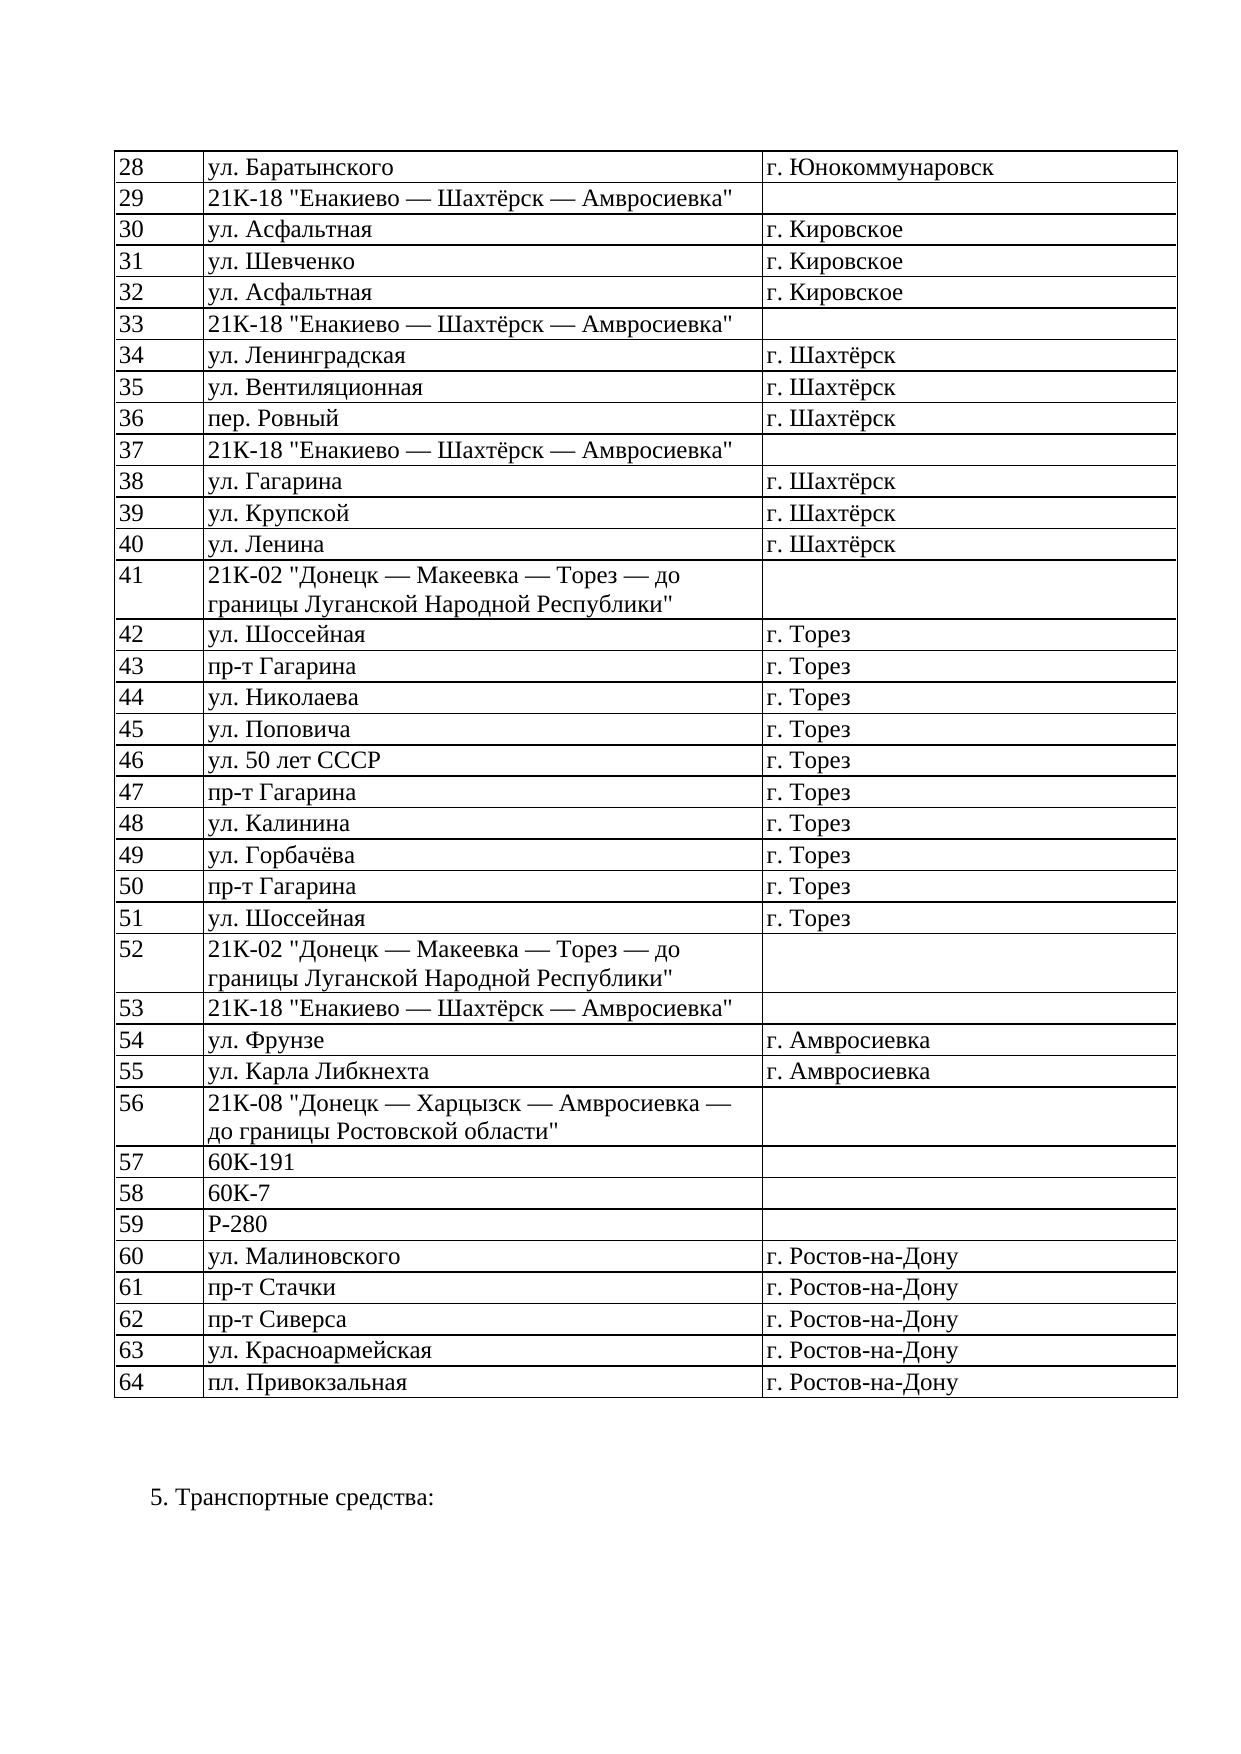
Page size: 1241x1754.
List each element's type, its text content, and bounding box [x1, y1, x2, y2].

table_cell 49 [115, 839, 203, 870]
table_cell г. Торез [763, 870, 1177, 901]
table_cell 60К-7 [204, 1178, 762, 1208]
table_cell 56 [115, 1087, 203, 1145]
table_cell 55 [115, 1056, 203, 1086]
table_cell 58 [115, 1178, 203, 1208]
table_cell г. Ростов-на-Дону [763, 1334, 1177, 1365]
table_cell 45 [115, 714, 203, 744]
table_cell 21К-02 "Донецк — Макеевка — Торез — до границы Луганской Народной Республики" [204, 561, 762, 618]
table_cell 62 [115, 1304, 203, 1334]
table_cell 52 [115, 934, 203, 992]
table_cell 48 [115, 808, 203, 838]
table_cell г. Шахтёрск [763, 339, 1177, 370]
table_cell 53 [115, 993, 203, 1023]
table_cell ул. Шоссейная [204, 903, 762, 933]
table_cell 54 [115, 1024, 203, 1054]
table_cell г. Ростов-на-Дону [763, 1271, 1177, 1302]
table_cell г. Торез [763, 838, 1177, 870]
table_cell 47 [115, 776, 203, 807]
table_cell 30 [115, 214, 203, 244]
table_cell г. Ростов-на-Дону [763, 1365, 1177, 1397]
table_cell 21К-18 "Енакиево — Шахтёрск — Амвросиевка" [204, 993, 762, 1023]
table_cell г. Кировское [763, 213, 1177, 244]
table_cell 21К-02 "Донецк — Макеевка — Торез — до границы Луганской Народной Республики" [204, 934, 762, 992]
table_cell пр-т Гагарина [204, 871, 762, 901]
table_cell ул. Поповича [204, 714, 762, 744]
table_cell 37 [115, 434, 203, 464]
table_cell 51 [115, 902, 203, 933]
table_cell [763, 1177, 1177, 1208]
table_cell [763, 1208, 1177, 1239]
table_cell пл. Привокзальная [204, 1367, 762, 1397]
table_cell 63 [115, 1335, 203, 1365]
table_cell 46 [115, 745, 203, 775]
table_cell г. Амвросиевка [763, 1023, 1177, 1054]
table_cell 43 [115, 651, 203, 681]
table_cell 31 [115, 245, 203, 276]
table_cell 60 [115, 1241, 203, 1271]
table_cell 44 [115, 682, 203, 712]
table_cell ул. Николаева [204, 683, 762, 712]
table_cell 38 [115, 466, 203, 496]
table_cell г. Торез [763, 775, 1177, 807]
table_cell ул. Фрунзе [204, 1025, 762, 1054]
table_cell г. Шахтёрск [763, 370, 1177, 402]
table_cell г. Торез [763, 807, 1177, 838]
table_cell [763, 933, 1177, 992]
table_cell ул. Шоссейная [204, 620, 762, 649]
table_cell г. Торез [763, 681, 1177, 712]
table_cell 33 [115, 308, 203, 339]
table_cell 35 [115, 371, 203, 402]
table_cell ул. Калинина [204, 808, 762, 838]
table_cell 59 [115, 1209, 203, 1239]
table_cell [763, 181, 1177, 213]
table_cell 41 [115, 560, 203, 618]
table_cell 28 [115, 152, 203, 181]
table_cell 21К-18 "Енакиево — Шахтёрск — Амвросиевка" [204, 183, 762, 213]
table_cell [763, 433, 1177, 464]
table_cell 29 [115, 183, 203, 213]
table_cell г. Торез [763, 744, 1177, 775]
table_cell пр-т Стачки [204, 1273, 762, 1302]
table_cell [763, 1145, 1177, 1177]
table_cell ул. Баратынского [204, 152, 762, 181]
table_cell пр-т Гагарина [204, 777, 762, 807]
table_cell 21К-08 "Донецк — Харцызск — Амвросиевка — до границы Ростовской области" [204, 1088, 762, 1145]
table_cell ул. Красноармейская [204, 1336, 762, 1365]
table_cell пер. Ровный [204, 403, 762, 433]
table_cell пр-т Сиверса [204, 1304, 762, 1334]
table_cell [763, 307, 1177, 339]
table_cell ул. Асфальтная [204, 277, 762, 307]
table_cell 21К-18 "Енакиево — Шахтёрск — Амвросиевка" [204, 435, 762, 464]
table_cell 36 [115, 403, 203, 433]
table_cell [763, 992, 1177, 1023]
table_cell ул. Горбачёва [204, 840, 762, 870]
table_cell ул. Шевченко [204, 246, 762, 276]
table_cell 57 [115, 1146, 203, 1177]
table_cell ул. Малиновского [204, 1241, 762, 1271]
table_cell 64 [115, 1366, 203, 1397]
table_cell ул. 50 лет СССР [204, 746, 762, 775]
table_cell г. Шахтёрск [763, 465, 1177, 496]
table_cell г. Шахтёрск [763, 496, 1177, 527]
table_cell 50 [115, 871, 203, 901]
table_cell [763, 559, 1177, 618]
table_cell г. Амвросиевка [763, 1055, 1177, 1086]
table_cell г. Кировское [763, 276, 1177, 307]
table_cell ул. Гагарина [204, 466, 762, 496]
table_cell г. Ростов-на-Дону [763, 1303, 1177, 1334]
table_cell г. Юнокоммунаровск [763, 152, 1177, 181]
text 5. Транспортные средства: [150, 1482, 1090, 1511]
table_cell 40 [115, 529, 203, 559]
table_cell г. Шахтёрск [763, 528, 1177, 559]
table_cell ул. Ленинградская [204, 340, 762, 370]
table_cell ул. Вентиляционная [204, 372, 762, 402]
table_cell [763, 1086, 1177, 1145]
table_cell 34 [115, 340, 203, 370]
table_cell 21К-18 "Енакиево — Шахтёрск — Амвросиевка" [204, 309, 762, 339]
table_cell г. Торез [763, 650, 1177, 681]
table_cell г. Кировское [763, 244, 1177, 276]
table_cell Р-280 [204, 1210, 762, 1239]
table_cell 39 [115, 497, 203, 527]
table_cell ул. Асфальтная [204, 215, 762, 244]
table_cell ул. Крупской [204, 498, 762, 527]
table_cell 42 [115, 619, 203, 649]
table_cell г. Шахтёрск [763, 402, 1177, 433]
table_cell ул. Карла Либкнехта [204, 1056, 762, 1086]
table_cell 60К-191 [204, 1147, 762, 1177]
table_cell г. Торез [763, 713, 1177, 744]
table_cell ул. Ленина [204, 529, 762, 559]
table_cell пр-т Гагарина [204, 651, 762, 681]
table_cell г. Торез [763, 618, 1177, 649]
table_cell г. Торез [763, 901, 1177, 933]
table_cell г. Ростов-на-Дону [763, 1240, 1177, 1271]
table_cell 32 [115, 277, 203, 307]
table_cell 61 [115, 1272, 203, 1302]
